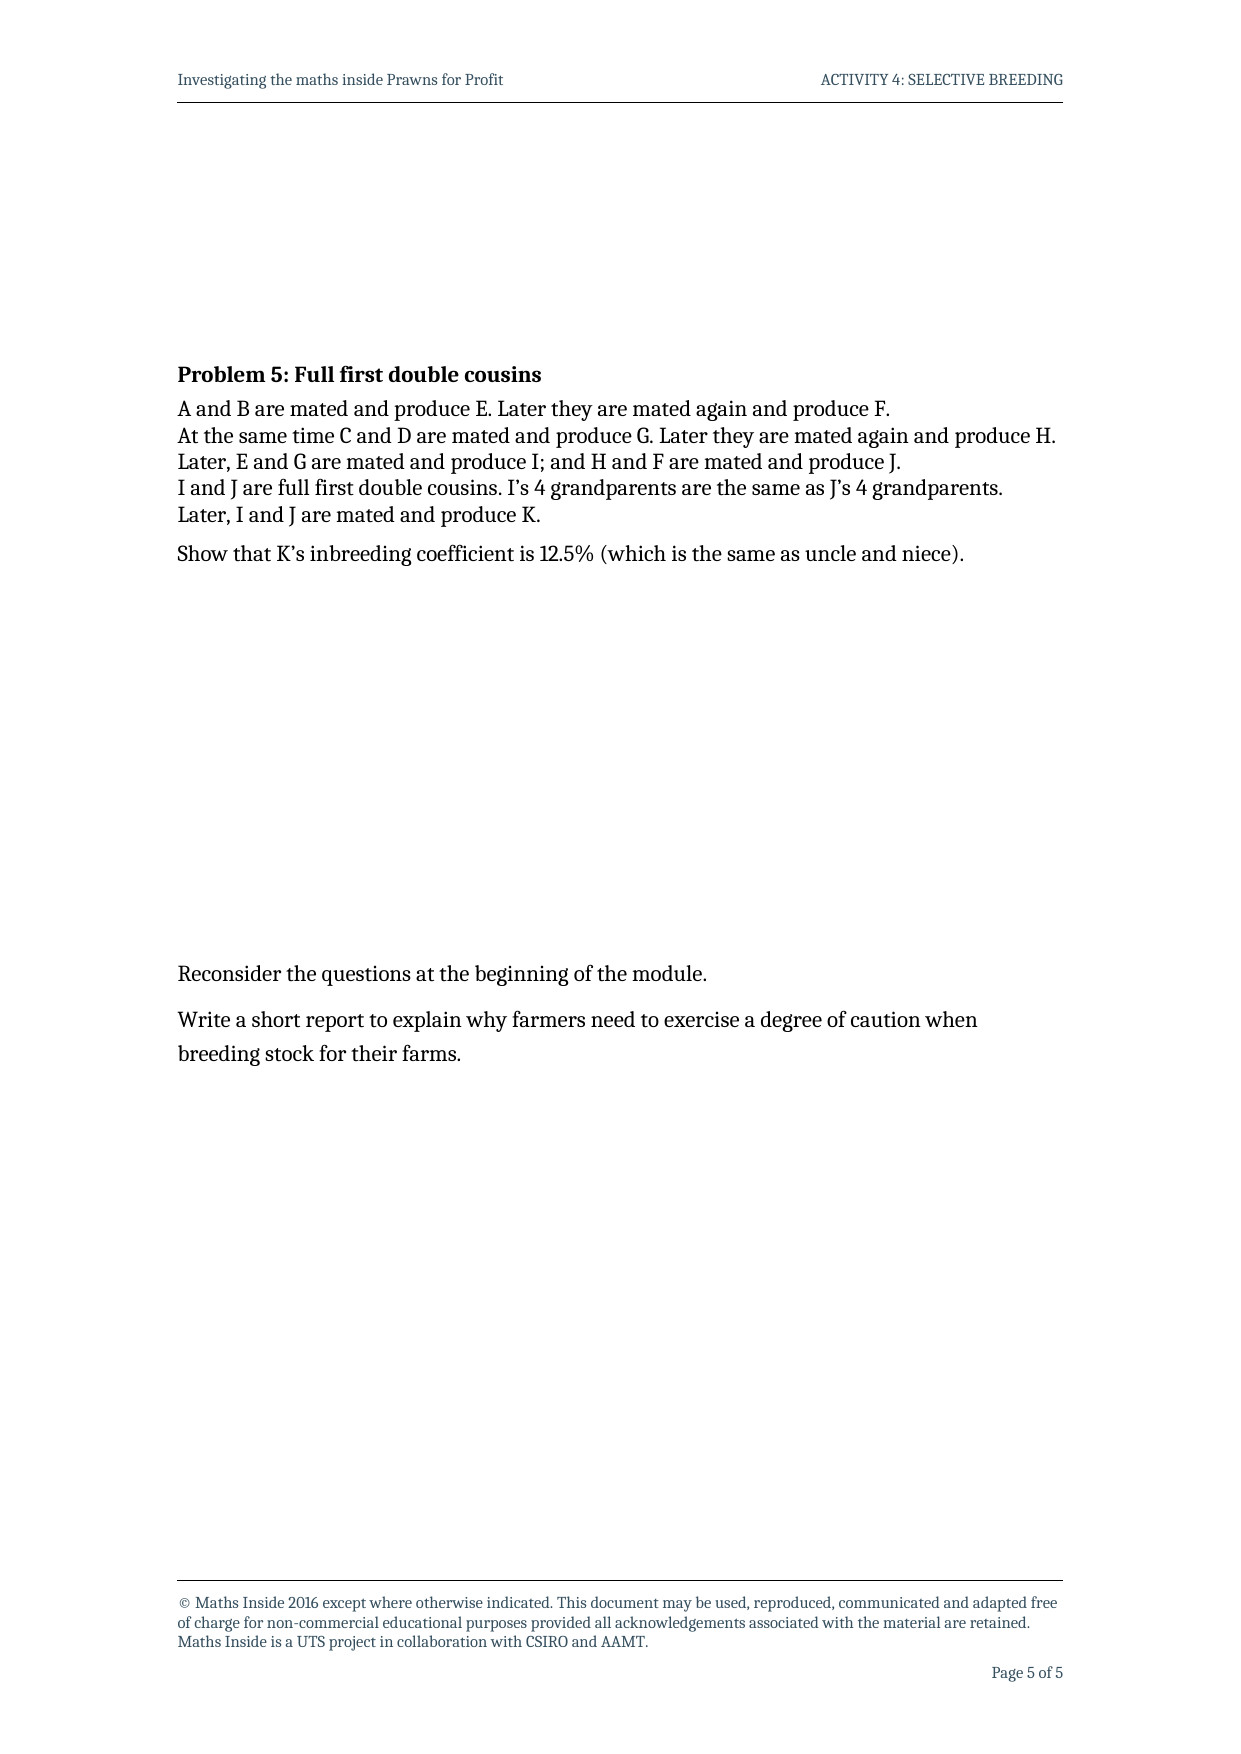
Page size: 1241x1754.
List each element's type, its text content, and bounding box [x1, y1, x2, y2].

text Show that K’s inbreeding coefficient is 12.5% (which is the same as uncle and niece). [177, 540, 1063, 567]
text Problem 5: Full first double cousins [177, 362, 1063, 388]
text At the same time C and D are mated and produce G. Later they are mated again and produce H. [177, 422, 1063, 449]
text Write a short report to explain why farmers need to exercise a degree of caution when breeding stock for their farms. [177, 1007, 1063, 1067]
text Reconsider the questions at the beginning of the module. [177, 960, 1063, 987]
text I and J are full first double cousins. I’s 4 grandparents are the same as J’s 4 grandparents. [177, 475, 1063, 501]
text Later, I and J are mated and produce K. [177, 501, 1063, 528]
text Later, E and G are mated and produce I; and H and F are mated and produce J. [177, 449, 1063, 475]
text A and B are mated and produce E. Later they are mated again and produce F. [177, 396, 1063, 422]
